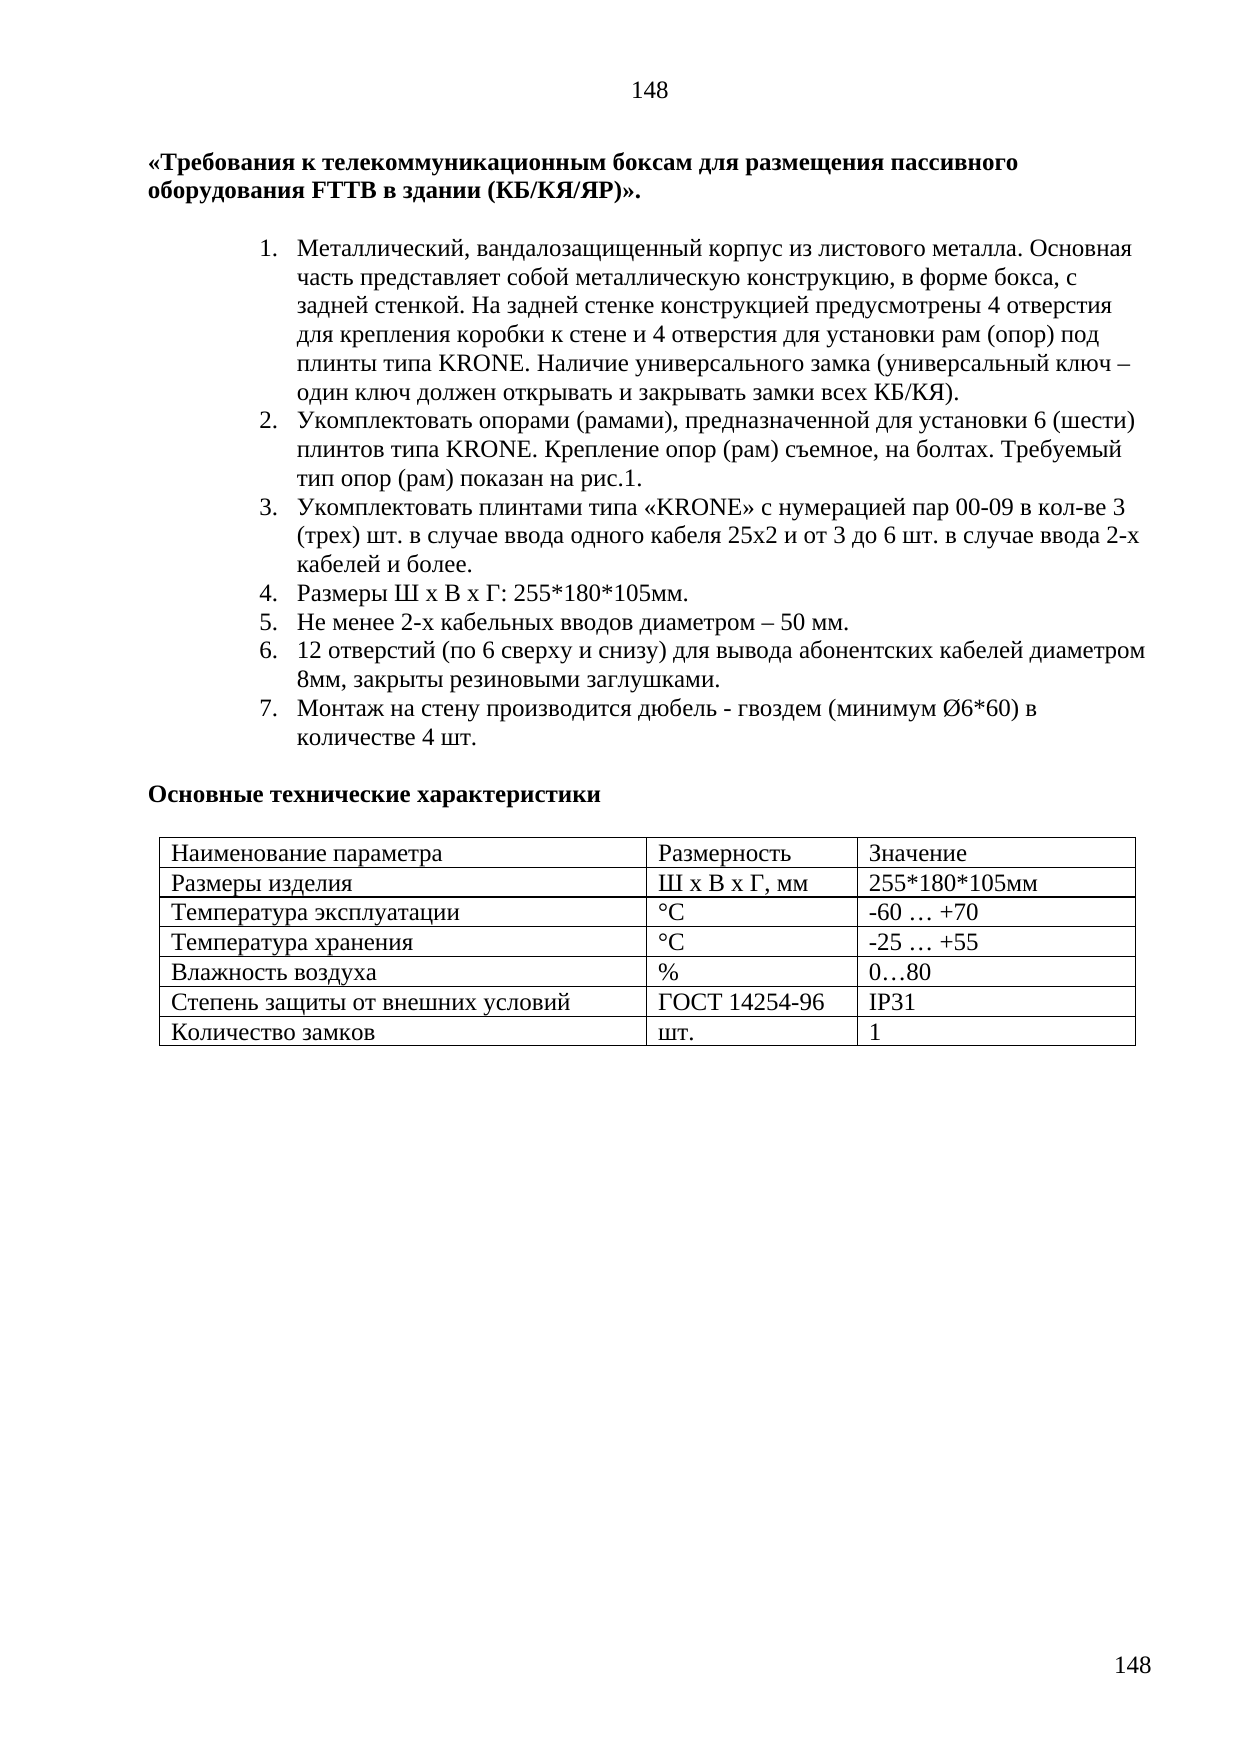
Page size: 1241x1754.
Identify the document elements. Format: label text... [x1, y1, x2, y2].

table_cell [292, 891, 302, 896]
text «Требования к телекоммуникационным боксам для размещения пассивного оборудования FTTB в здании (КБ/КЯ/ЯР)». [148, 147, 1152, 204]
list Укомплектовать опорами (рамами), предназначенной для установки 6 (шести) плинтов типа KRONE. Крепление опор (рам) съемное, на болтах. Требуемый тип опор (рам) показан на рис.1. [259, 406, 1152, 492]
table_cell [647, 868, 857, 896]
list 12 отверстий (по 6 сверху и снизу) для вывода абонентских кабелей диаметром 8мм, закрыты резиновыми заглушками. [259, 636, 1152, 693]
list Размеры Ш х В х Г: 255*180*105мм. [259, 578, 1152, 607]
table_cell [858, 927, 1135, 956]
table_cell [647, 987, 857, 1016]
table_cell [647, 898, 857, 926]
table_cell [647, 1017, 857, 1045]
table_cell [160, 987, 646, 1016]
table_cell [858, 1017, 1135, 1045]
text Основные технические характеристики [148, 779, 1152, 808]
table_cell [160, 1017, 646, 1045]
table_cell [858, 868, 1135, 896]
list Монтаж на стену производится дюбель - гвоздем (минимум Ø6*60) в количестве 4 шт. [259, 693, 1152, 751]
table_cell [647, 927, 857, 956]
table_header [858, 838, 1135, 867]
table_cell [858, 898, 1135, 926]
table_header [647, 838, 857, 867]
list Не менее 2-х кабельных вводов диаметром – 50 мм. [259, 607, 1152, 636]
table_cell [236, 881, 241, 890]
list Укомплектовать плинтами типа «KRONE» с нумерацией пар 00-09 в кол-ве 3 (трех) шт. в случае ввода одного кабеля 25х2 и от 3 до 6 шт. в случае ввода 2-х кабелей и более. [259, 492, 1152, 578]
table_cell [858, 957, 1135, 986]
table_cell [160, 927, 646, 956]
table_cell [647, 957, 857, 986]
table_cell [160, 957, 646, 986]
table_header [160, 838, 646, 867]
list Металлический, вандалозащищенный корпус из листового металла. Основная часть представляет собой металлическую конструкцию, в форме бокса, с задней стенкой. На задней стенке конструкцией предусмотрены 4 отверстия для крепления коробки к стене и 4 отверстия для установки рам (опор) под плинты типа KRONE. Наличие универсального замка (универсальный ключ – один ключ должен открывать и закрывать замки всех КБ/КЯ). [259, 233, 1152, 406]
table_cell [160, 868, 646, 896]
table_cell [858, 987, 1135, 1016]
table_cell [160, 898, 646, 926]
